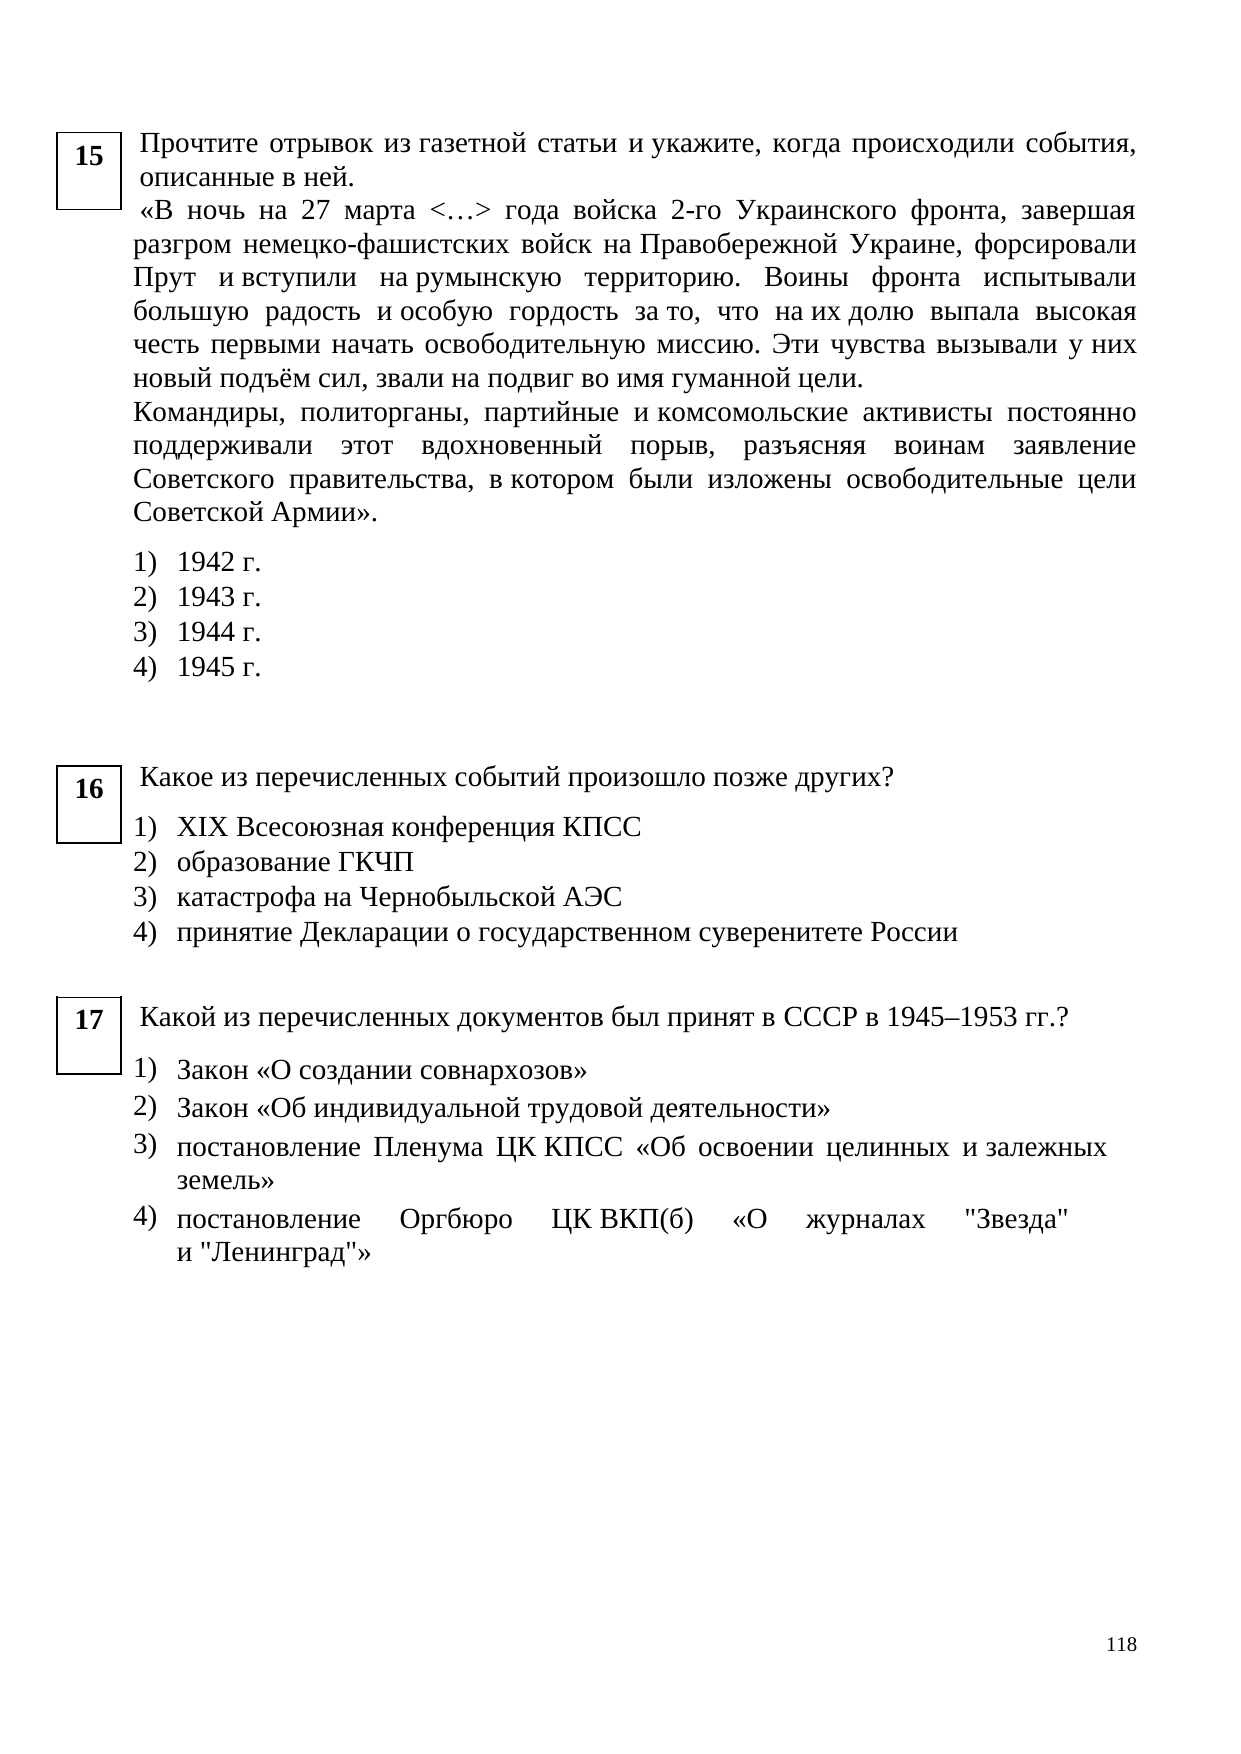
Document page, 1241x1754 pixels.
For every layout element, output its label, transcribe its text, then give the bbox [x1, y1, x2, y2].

text Прочтите отрывок из газетной статьи и укажите, когда происходили события, описанные в ней. [133, 125, 1137, 192]
text Какой из перечисленных документов был принят в СССР в 1945–1953 гг.? [133, 999, 1137, 1033]
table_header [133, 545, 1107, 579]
text Командиры, политорганы, партийные и комсомольские активисты постоянно поддерживали этот вдохновенный порыв, разъясняя воинам заявление Советского правительства, в котором были изложены освободительные цели Советской Армии». [133, 394, 1137, 528]
text 15 [58, 136, 120, 207]
text Какое из перечисленных событий произошло позже других? [133, 759, 1137, 792]
text «В ночь на 27 марта <…> года войска 2-го Украинского фронта, завершая разгром немецко-фашистских войск на Правобережной Украине, форсировали Прут и вступили на румынскую территорию. Воины фронта испытывали большую радость и особую гордость за то, что на их долю выпала высокая честь первыми начать освободительную миссию. Эти чувства вызывали у них новый подъём сил, звали на подвиг во имя гуманной цели. [133, 192, 1137, 394]
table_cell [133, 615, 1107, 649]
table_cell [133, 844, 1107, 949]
text 16 [58, 769, 120, 840]
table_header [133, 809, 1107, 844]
text 17 [58, 1000, 120, 1071]
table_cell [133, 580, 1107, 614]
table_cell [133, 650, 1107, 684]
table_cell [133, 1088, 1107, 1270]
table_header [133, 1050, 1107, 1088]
